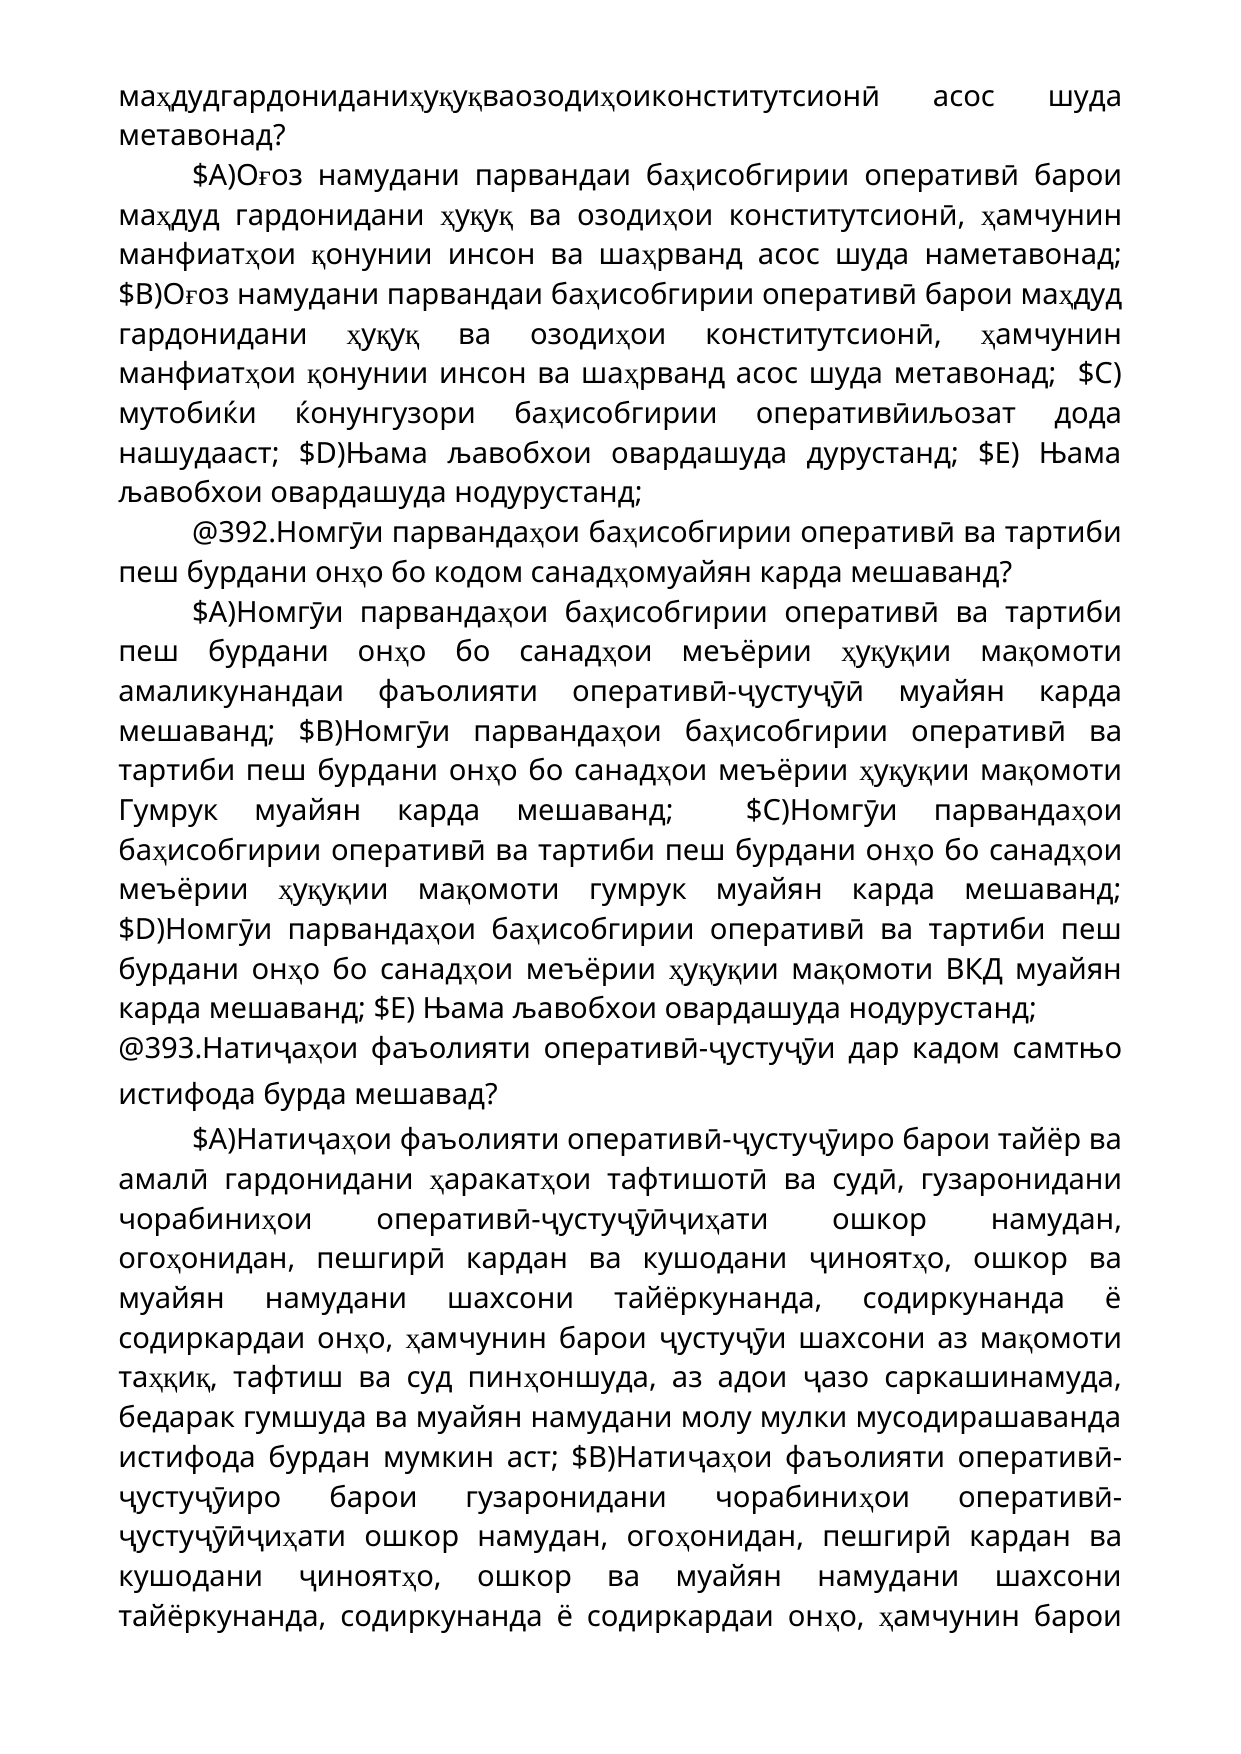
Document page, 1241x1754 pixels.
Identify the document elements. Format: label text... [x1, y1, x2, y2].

text $A)Оғоз намудани парвандаи баҳисобгирии оперативӣ барои маҳдуд гардонидани ҳуқуқ ва озодиҳои конститутсионӣ, ҳамчунин манфиатҳои қонунии инсон ва шаҳрванд асос шуда наметавонад; $B)Оғоз намудани парвандаи баҳисобгирии оперативӣ барои маҳдуд гардонидани ҳуқуқ ва озодиҳои конститутсионӣ, ҳамчунин манфиатҳои қонунии инсон ва шаҳрванд асос шуда метавонад; $С) мутобиќи ќонунгузори баҳисобгирии оперативӣиљозат дода нашудааст; $D)Њама љавобхои овардашуда дурустанд; $E) Њама љавобхои овардашуда нодурустанд; [118, 154, 1122, 511]
text @393.Натиҷаҳои фаъолияти оперативӣ-ҷустуҷӯи дар кадом самтњо истифода бурда мешавад? [118, 1027, 1122, 1113]
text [118, 1119, 1122, 1634]
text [118, 75, 1122, 154]
text $A)Номгӯи парвандаҳои баҳисобгирии оперативӣ ва тартиби пеш бурдани онҳо бо санадҳои меъёрии ҳуқуқии мақомоти амаликунандаи фаъолияти оперативӣ-ҷустуҷӯӣ муайян карда мешаванд; $B)Номгӯи парвандаҳои баҳисобгирии оперативӣ ва тартиби пеш бурдани онҳо бо санадҳои меъёрии ҳуқуқии мақомоти Гумрук муайян карда мешаванд; $С)Номгӯи парвандаҳои баҳисобгирии оперативӣ ва тартиби пеш бурдани онҳо бо санадҳои меъёрии ҳуқуқии мақомоти гумрук муайян карда мешаванд; $D)Номгӯи парвандаҳои баҳисобгирии оперативӣ ва тартиби пеш бурдани онҳо бо санадҳои меъёрии ҳуқуқии мақомоти ВКД муайян карда мешаванд; $E) Њама љавобхои овардашуда нодурустанд; [118, 591, 1122, 1027]
text @392.Номгӯи парвандаҳои баҳисобгирии оперативӣ ва тартиби пеш бурдани онҳо бо кодом санадҳомуайян карда мешаванд? [118, 511, 1122, 591]
